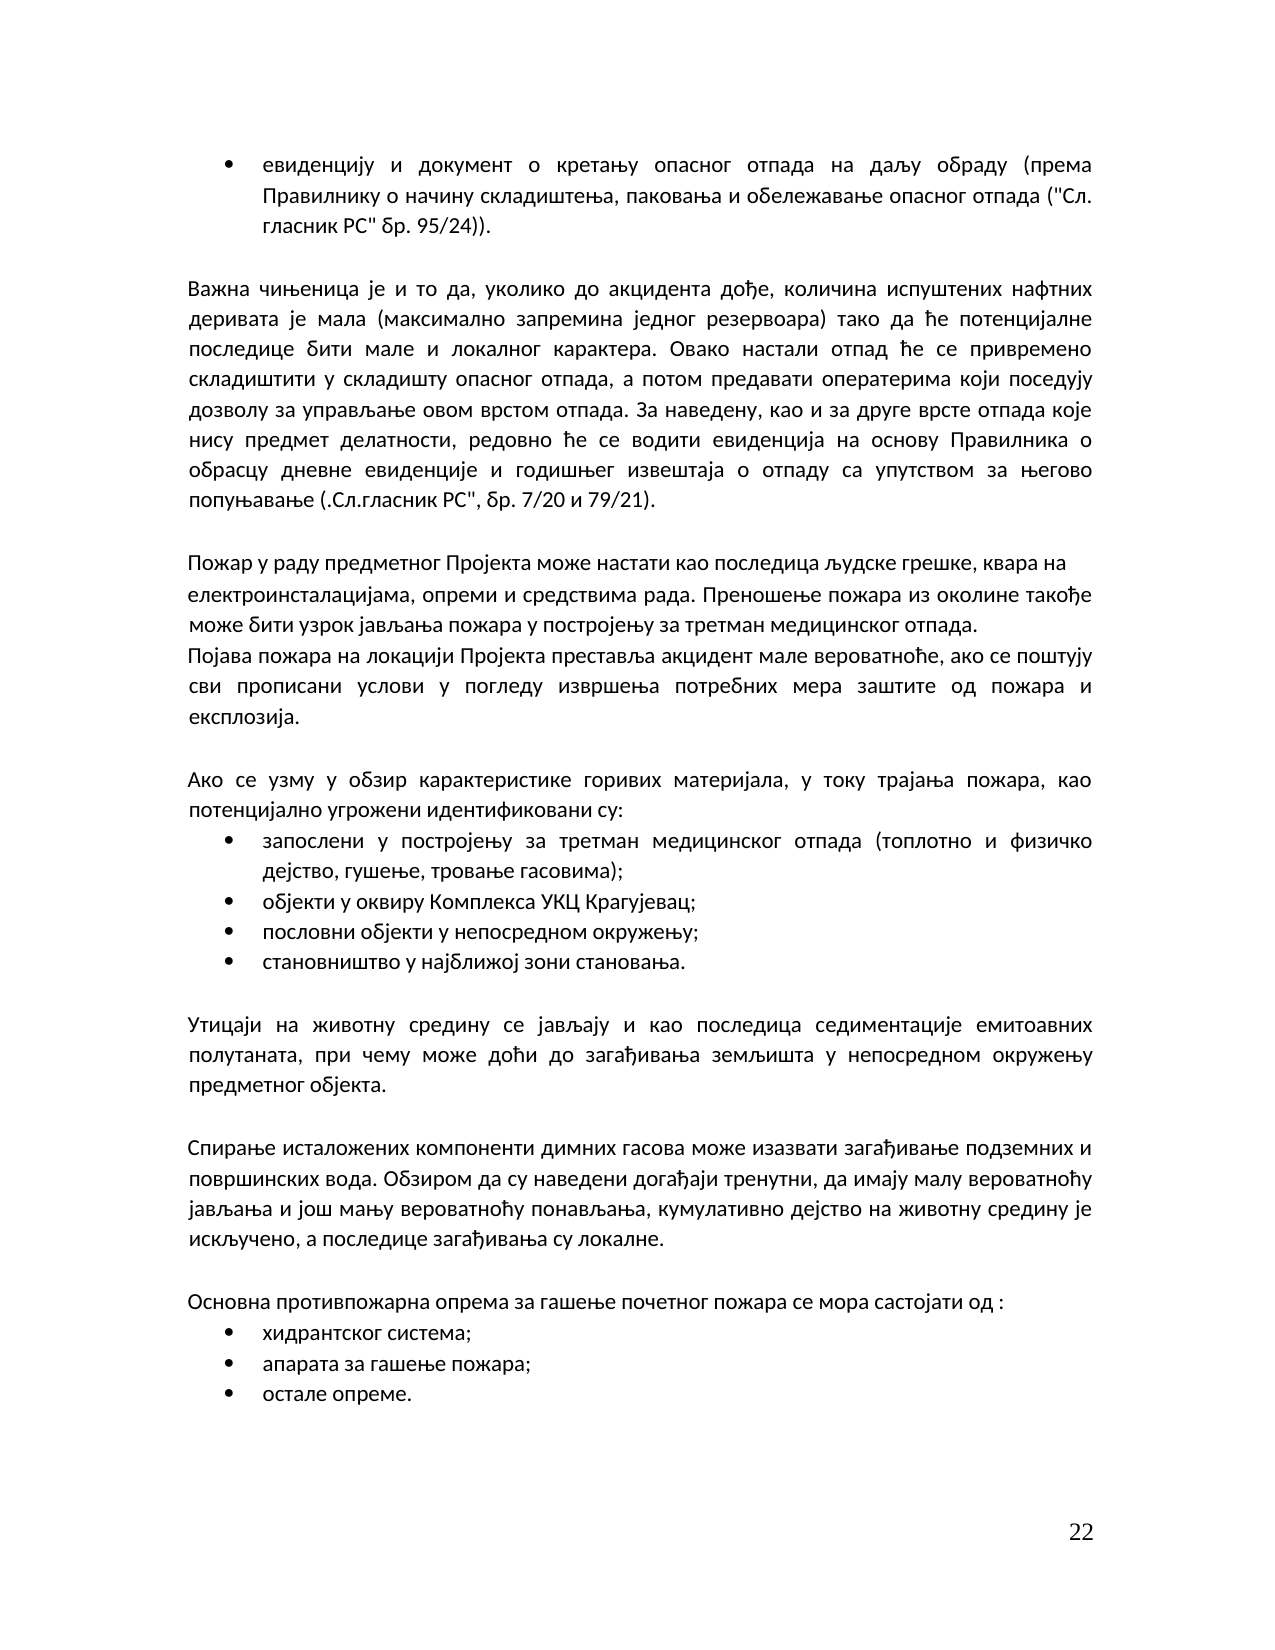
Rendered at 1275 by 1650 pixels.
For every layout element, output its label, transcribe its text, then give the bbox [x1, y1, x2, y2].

text Појава пожара на локацији Пројекта преставља акцидент мале вероватноће, ако се поштују сви прописани услови у погледу извршења потребних мера заштите од пожара и експлозија. [187, 641, 1094, 730]
list објекти у оквиру Комплекса УКЦ Крагујевац; [225, 887, 1094, 915]
list евиденцију и документ о кретању опасног отпада на даљу обраду (према Правилнику о начину складиштења, паковања и обележавање опасног отпада ("Сл. гласник РС" бр. 95/24)). [225, 151, 1094, 239]
list запослени у постројењу за третман медицинског отпада (топлотно и физичко дејство, гушење, тровање гасовима); [225, 826, 1094, 884]
text електроинсталацијама, опреми и средствима рада. Преношење пожара из околине такође може бити узрок јављања пожара у постројењу за третман медицинског отпада. [187, 580, 1094, 638]
list остале опреме. [225, 1379, 1094, 1407]
list пословни објекти у непосредном окружењу; [225, 917, 1094, 945]
list хидрантског система; [225, 1318, 1094, 1346]
list апарата за гашење пожара; [225, 1349, 1094, 1377]
list становништво у најближој зони становања. [225, 947, 1094, 975]
text Основна противпожарна опрема за гашење почетног пожара се мора састојати од : [187, 1287, 1094, 1315]
text Спирање исталожених компоненти димних гасова може изазвати загађивање подземних и површинских вода. Обзиром да су наведени догађаји тренутни, да имају малу вероватноћу јављања и још мању вероватноћу понављања, кумулативно дејство на животну средину је искључено, а последице загађивања су локалне. [187, 1133, 1094, 1252]
text Важна чињеница је и то да, уколико до акцидента дође, количина испуштених нафтних деривата је мала (максимално запремина једног резервоара) тако да ће потенцијалне последице бити мале и локалног карактера. Овако настали отпад ће се привремено складиштити у складишту опасног отпада, а потом предавати оператерима који поседују дозволу за управљање овом врстом отпада. За наведену, као и за друге врсте отпада које нису предмет делатности, редовно ће се водити евиденција на основу Правилника о обрасцу дневне евиденције и годишњег извештаја о отпаду са упутством за његово попуњавање (.Сл.гласник РС", бр. 7/20 и 79/21). [187, 274, 1094, 513]
text Утицаји на животну средину се јављају и као последица седиментације емитоавних полутаната, при чему може доћи до загађивања земљишта у непосредном окружењу предметног објекта. [187, 1010, 1094, 1098]
text Пожар у раду предметног Пројекта може настати као последица људске грешке, квара на [187, 548, 1094, 576]
text Ако се узму у обзир карактеристике горивих материјала, у току трајања пожара, као потенцијално угрожени идентификовани су: [187, 765, 1094, 823]
